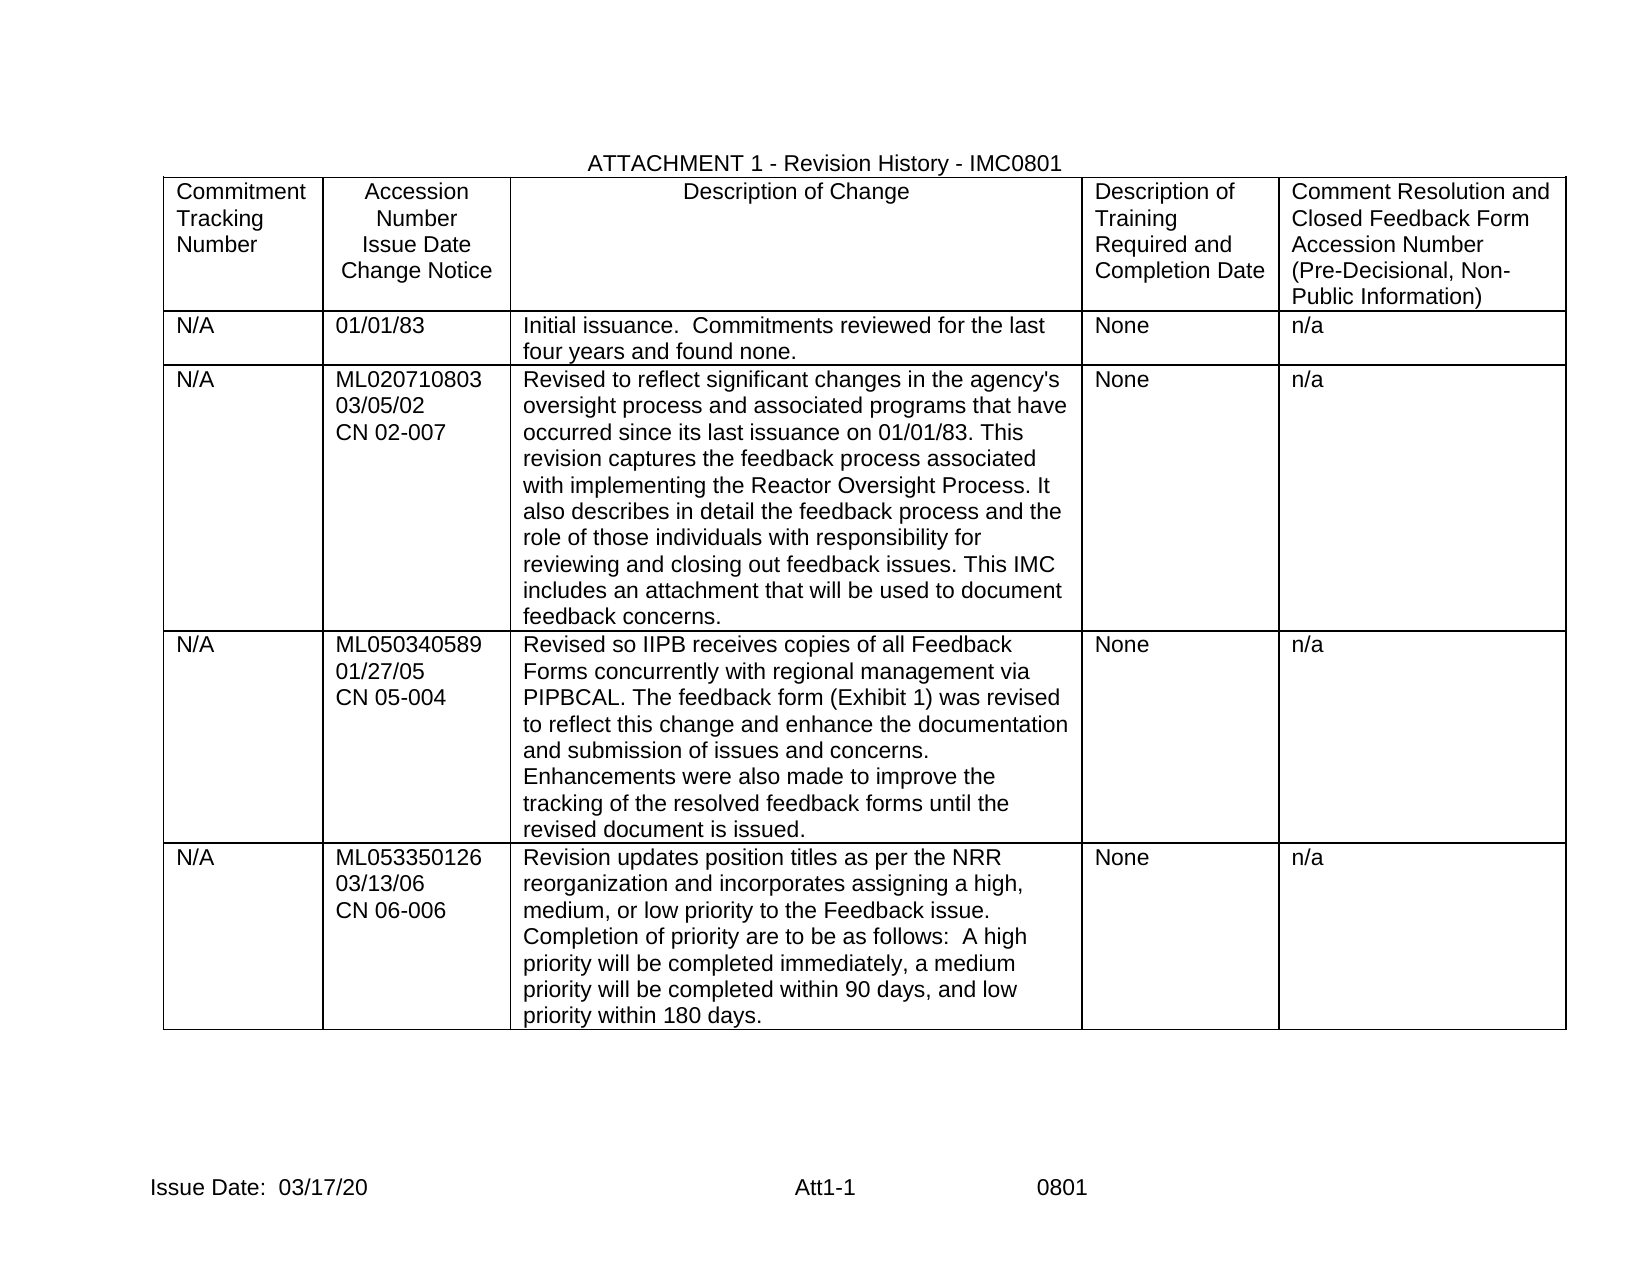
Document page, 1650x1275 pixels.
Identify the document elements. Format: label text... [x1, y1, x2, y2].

text ATTACHMENT 1 - Revision History - IMC0801 [150, 150, 1500, 176]
table_cell Initial issuance. Commitments reviewed for the last four years and found none. [511, 312, 1081, 364]
table_header Accession Number Issue Date Change Notice [324, 178, 510, 310]
table_cell None [1083, 366, 1278, 630]
table_cell None [1083, 632, 1278, 842]
table_cell ML053350126 03/13/06 CN 06-006 [324, 844, 510, 1028]
table_cell N/A [164, 312, 322, 364]
table_cell Revised so IIPB receives copies of all Feedback Forms concurrently with regional management via PIPBCAL. The feedback form (Exhibit 1) was revised to reflect this change and enhance the documentation and submission of issues and concerns. Enhancements were also made to improve the tracking of the resolved feedback forms until the revised document is issued. [511, 632, 1081, 842]
table_cell Revised to reflect significant changes in the agency's oversight process and associated programs that have occurred since its last issuance on 01/01/83. This revision captures the feedback process associated with implementing the Reactor Oversight Process. It also describes in detail the feedback process and the role of those individuals with responsibility for reviewing and closing out feedback issues. This IMC includes an attachment that will be used to document feedback concerns. [511, 366, 1081, 630]
table_cell N/A [164, 366, 322, 630]
table_cell N/A [164, 844, 322, 1028]
table_cell n/a [1280, 632, 1565, 842]
table_header Description of Change [511, 178, 1081, 310]
table_cell ML050340589 01/27/05 CN 05-004 [324, 632, 510, 842]
table_cell n/a [1280, 844, 1565, 1028]
table_cell N/A [164, 632, 322, 842]
table_cell n/a [1280, 312, 1565, 364]
table_cell n/a [1280, 366, 1565, 630]
table_header Description of Training Required and Completion Date [1083, 178, 1278, 310]
table_header Comment Resolution and Closed Feedback Form Accession Number (Pre-Decisional, Non-Public Information) [1280, 178, 1565, 310]
table_cell None [1083, 312, 1278, 364]
table_header Commitment Tracking Number [164, 178, 322, 310]
table_cell 01/01/83 [324, 312, 510, 364]
table_cell ML020710803 03/05/02 CN 02-007 [324, 366, 510, 630]
table_cell None [1083, 844, 1278, 1028]
table_cell Revision updates position titles as per the NRR reorganization and incorporates assigning a high, medium, or low priority to the Feedback issue. Completion of priority are to be as follows: A high priority will be completed immediately, a medium priority will be completed within 90 days, and low priority within 180 days. [511, 844, 1081, 1028]
